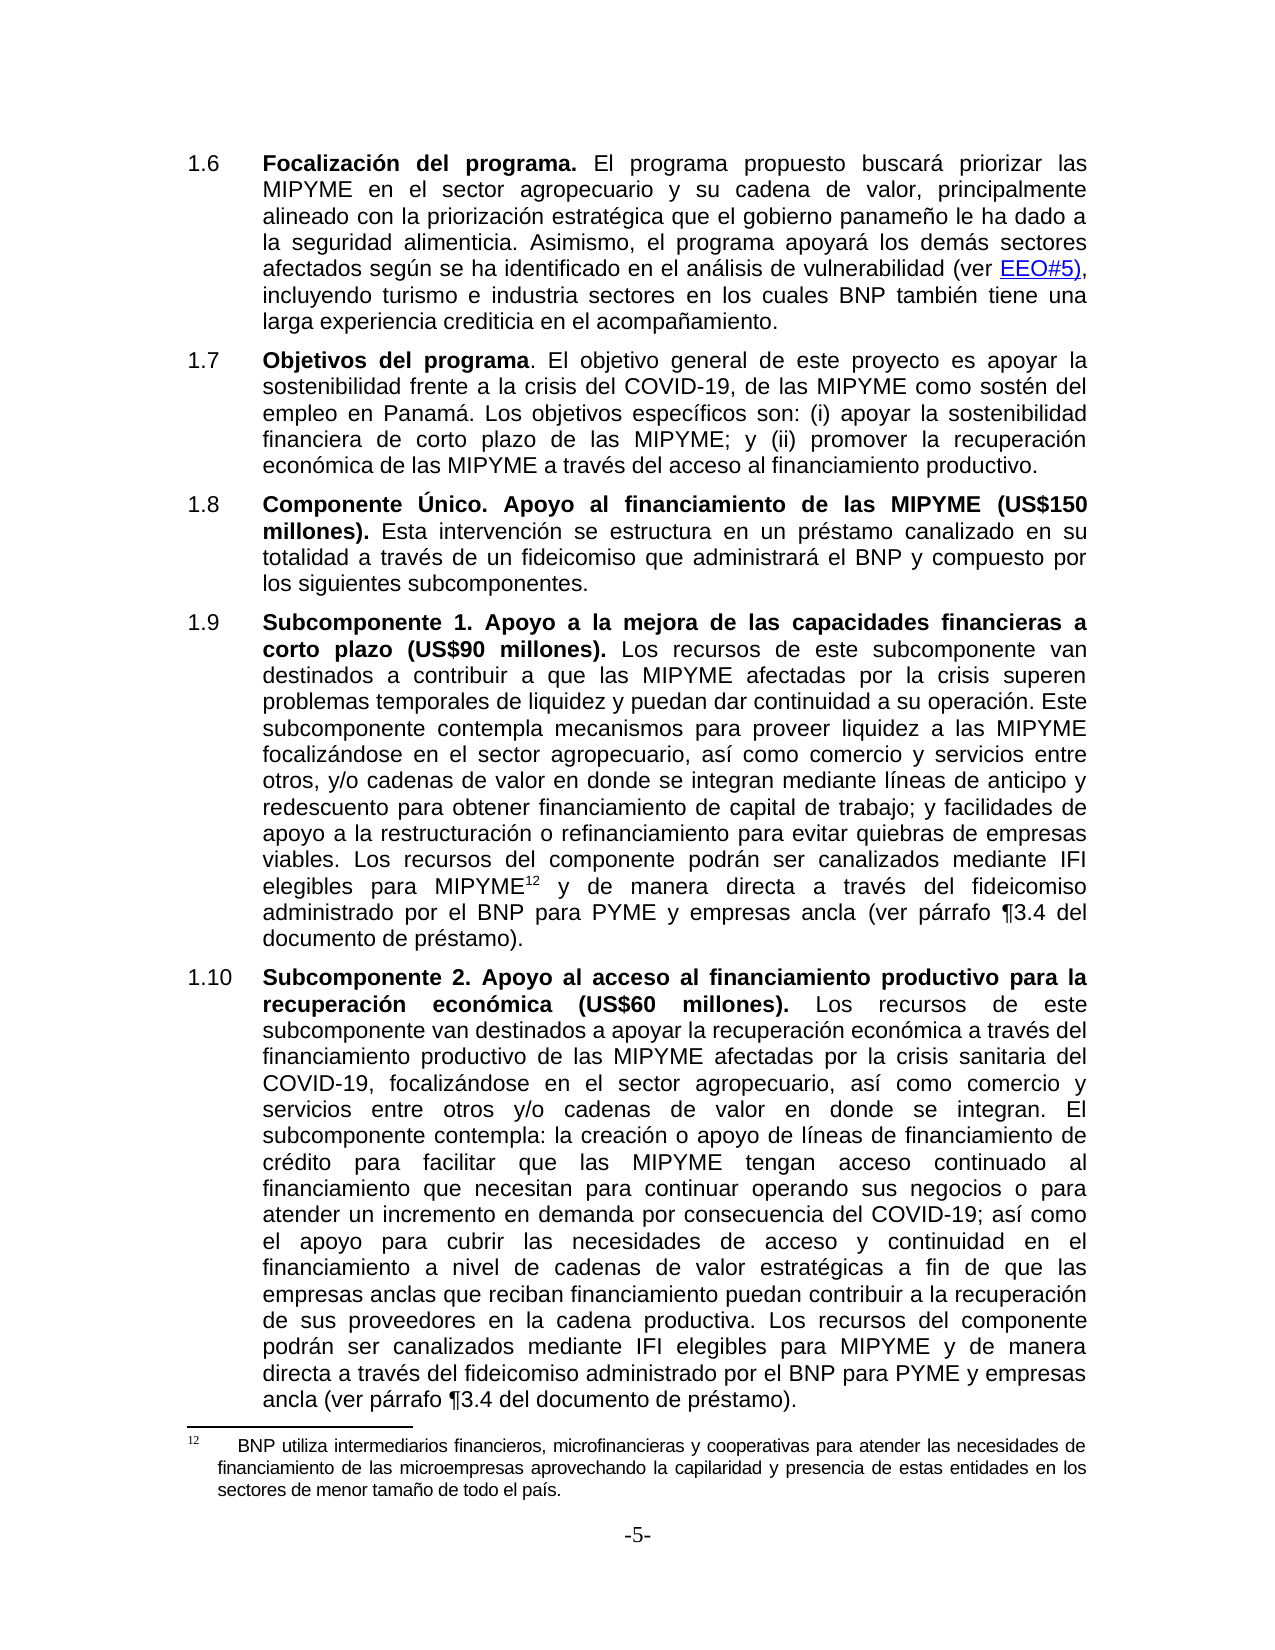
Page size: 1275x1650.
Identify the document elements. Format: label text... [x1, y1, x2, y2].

list Subcomponente 2. Apoyo al acceso al financiamiento productivo para la recuperación económica (US$60 millones). Los recursos de este subcomponente van destinados a apoyar la recuperación económica a través del financiamiento productivo de las MIPYME afectadas por la crisis sanitaria del COVID-19, focalizándose en el sector agropecuario, así como comercio y servicios entre otros y/o cadenas de valor en donde se integran. El subcomponente contempla: la creación o apoyo de líneas de financiamiento de crédito para facilitar que las MIPYME tengan acceso continuado al financiamiento que necesitan para continuar operando sus negocios o para atender un incremento en demanda por consecuencia del COVID-19; así como el apoyo para cubrir las necesidades de acceso y continuidad en el financiamiento a nivel de cadenas de valor estratégicas a fin de que las empresas anclas que reciban financiamiento puedan contribuir a la recuperación de sus proveedores en la cadena productiva. Los recursos del componente podrán ser canalizados mediante IFI elegibles para MIPYME y de manera directa a través del fideicomiso administrado por el BNP para PYME y empresas ancla (ver párrafo ¶3.4 del documento de préstamo). [187, 964, 1087, 1412]
list Subcomponente 1. Apoyo a la mejora de las capacidades financieras a corto plazo (US$90 millones). Los recursos de este subcomponente van destinados a contribuir a que las MIPYME afectadas por la crisis superen problemas temporales de liquidez y puedan dar continuidad a su operación. Este subcomponente contempla mecanismos para proveer liquidez a las MIPYME focalizándose en el sector agropecuario, así como comercio y servicios entre otros, y/o cadenas de valor en donde se integran mediante líneas de anticipo y redescuento para obtener financiamiento de capital de trabajo; y facilidades de apoyo a la restructuración o refinanciamiento para evitar quiebras de empresas viables. Los recursos del componente podrán ser canalizados mediante IFI elegibles para MIPYME y de manera directa a través del fideicomiso administrado por el BNP para PYME y empresas ancla (ver párrafo ¶3.4 del documento de préstamo). [187, 609, 1087, 952]
list Focalización del programa. El programa propuesto buscará priorizar las MIPYME en el sector agropecuario y su cadena de valor, principalmente alineado con la priorización estratégica que el gobierno panameño le ha dado a la seguridad alimenticia. Asimismo, el programa apoyará los demás sectores afectados según se ha identificado en el análisis de vulnerabilidad (ver EEO#5), incluyendo turismo e industria sectores en los cuales BNP también tiene una larga experiencia crediticia en el acompañamiento. [187, 150, 1087, 334]
list Componente Único. Apoyo al financiamiento de las MIPYME (US$150 millones). Esta intervención se estructura en un préstamo canalizado en su totalidad a través de un fideicomiso que administrará el BNP y compuesto por los siguientes subcomponentes. [187, 491, 1087, 597]
list Objetivos del programa. El objetivo general de este proyecto es apoyar la sostenibilidad frente a la crisis del COVID-19, de las MIPYME como sostén del empleo en Panamá. Los objetivos específicos son: (i) apoyar la sostenibilidad financiera de corto plazo de las MIPYME; y (ii) promover la recuperación económica de las MIPYME a través del acceso al financiamiento productivo. [187, 347, 1087, 479]
